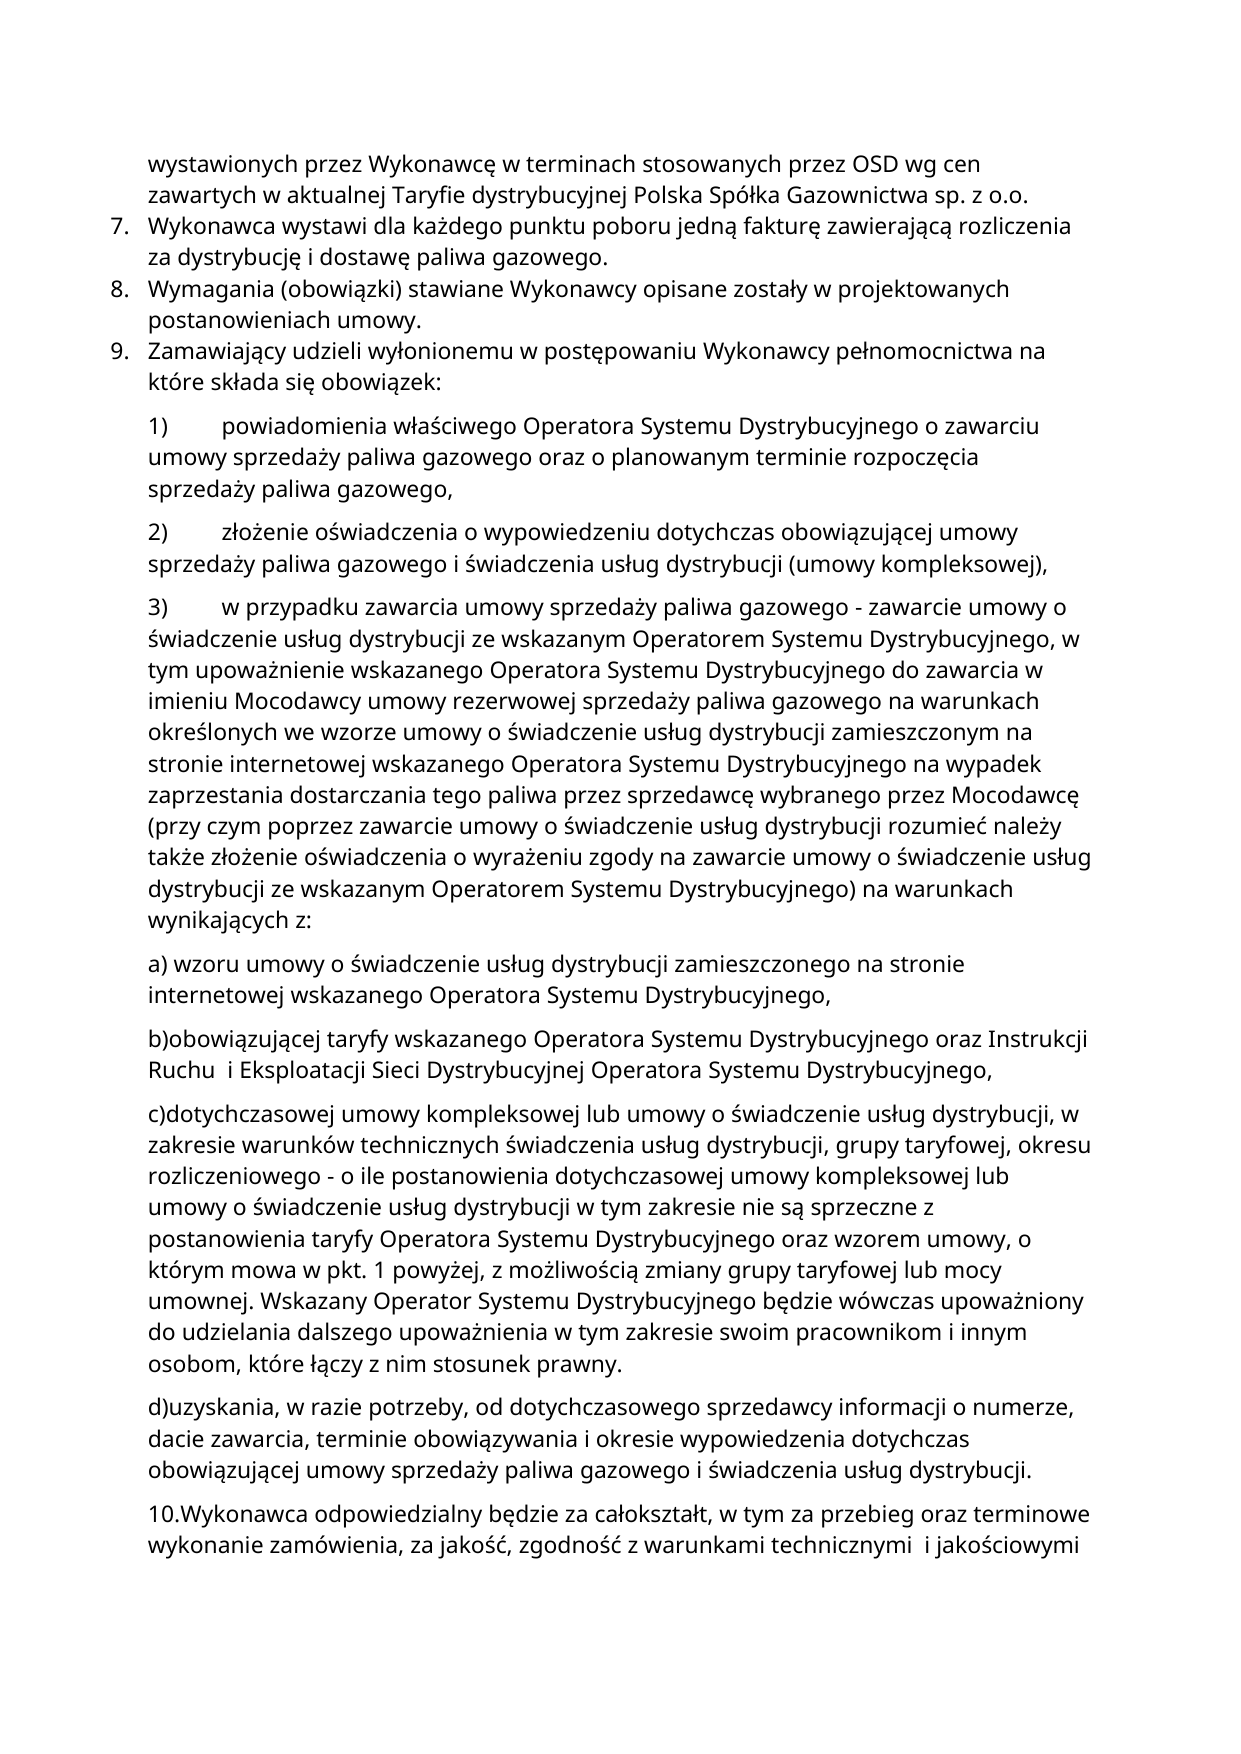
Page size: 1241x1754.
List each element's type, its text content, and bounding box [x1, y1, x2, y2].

list Wymagania (obowiązki) stawiane Wykonawcy opisane zostały w projektowanych postanowieniach umowy. [110, 273, 1093, 335]
text c)dotychczasowej umowy kompleksowej lub umowy o świadczenie usług dystrybucji, w zakresie warunków technicznych świadczenia usług dystrybucji, grupy taryfowej, okresu rozliczeniowego - o ile postanowienia dotychczasowej umowy kompleksowej lub umowy o świadczenie usług dystrybucji w tym zakresie nie są sprzeczne z postanowienia taryfy Operatora Systemu Dystrybucyjnego oraz wzorem umowy, o którym mowa w pkt. 1 powyżej, z możliwością zmiany grupy taryfowej lub mocy umownej. Wskazany Operator Systemu Dystrybucyjnego będzie wówczas upoważniony do udzielania dalszego upoważnienia w tym zakresie swoim pracownikom i innym osobom, które łączy z nim stosunek prawny. [148, 1098, 1093, 1379]
list Zamawiający udzieli wyłonionemu w postępowaniu Wykonawcy pełnomocnictwa na które składa się obowiązek: [110, 335, 1093, 398]
list powiadomienia właściwego Operatora Systemu Dystrybucyjnego o zawarciu umowy sprzedaży paliwa gazowego oraz o planowanym terminie rozpoczęcia sprzedaży paliwa gazowego, [148, 410, 1093, 504]
text d)uzyskania, w razie potrzeby, od dotychczasowego sprzedawcy informacji o numerze, dacie zawarcia, terminie obowiązywania i okresie wypowiedzenia dotychczas obowiązującej umowy sprzedaży paliwa gazowego i świadczenia usług dystrybucji. [148, 1391, 1093, 1485]
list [110, 148, 1093, 210]
list Wykonawca wystawi dla każdego punktu poboru jedną fakturę zawierającą rozliczenia za dystrybucję i dostawę paliwa gazowego. [110, 210, 1093, 273]
list złożenie oświadczenia o wypowiedzeniu dotychczas obowiązującej umowy sprzedaży paliwa gazowego i świadczenia usług dystrybucji (umowy kompleksowej), [148, 516, 1093, 579]
text a) wzoru umowy o świadczenie usług dystrybucji zamieszczonego na stronie internetowej wskazanego Operatora Systemu Dystrybucyjnego, [148, 948, 1093, 1010]
text b)obowiązującej taryfy wskazanego Operatora Systemu Dystrybucyjnego oraz Instrukcji Ruchu i Eksploatacji Sieci Dystrybucyjnej Operatora Systemu Dystrybucyjnego, [148, 1023, 1093, 1085]
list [148, 1498, 1093, 1560]
list w przypadku zawarcia umowy sprzedaży paliwa gazowego - zawarcie umowy o świadczenie usług dystrybucji ze wskazanym Operatorem Systemu Dystrybucyjnego, w tym upoważnienie wskazanego Operatora Systemu Dystrybucyjnego do zawarcia w imieniu Mocodawcy umowy rezerwowej sprzedaży paliwa gazowego na warunkach określonych we wzorze umowy o świadczenie usług dystrybucji zamieszczonym na stronie internetowej wskazanego Operatora Systemu Dystrybucyjnego na wypadek zaprzestania dostarczania tego paliwa przez sprzedawcę wybranego przez Mocodawcę (przy czym poprzez zawarcie umowy o świadczenie usług dystrybucji rozumieć należy także złożenie oświadczenia o wyrażeniu zgody na zawarcie umowy o świadczenie usług dystrybucji ze wskazanym Operatorem Systemu Dystrybucyjnego) na warunkach wynikających z: [148, 591, 1093, 935]
